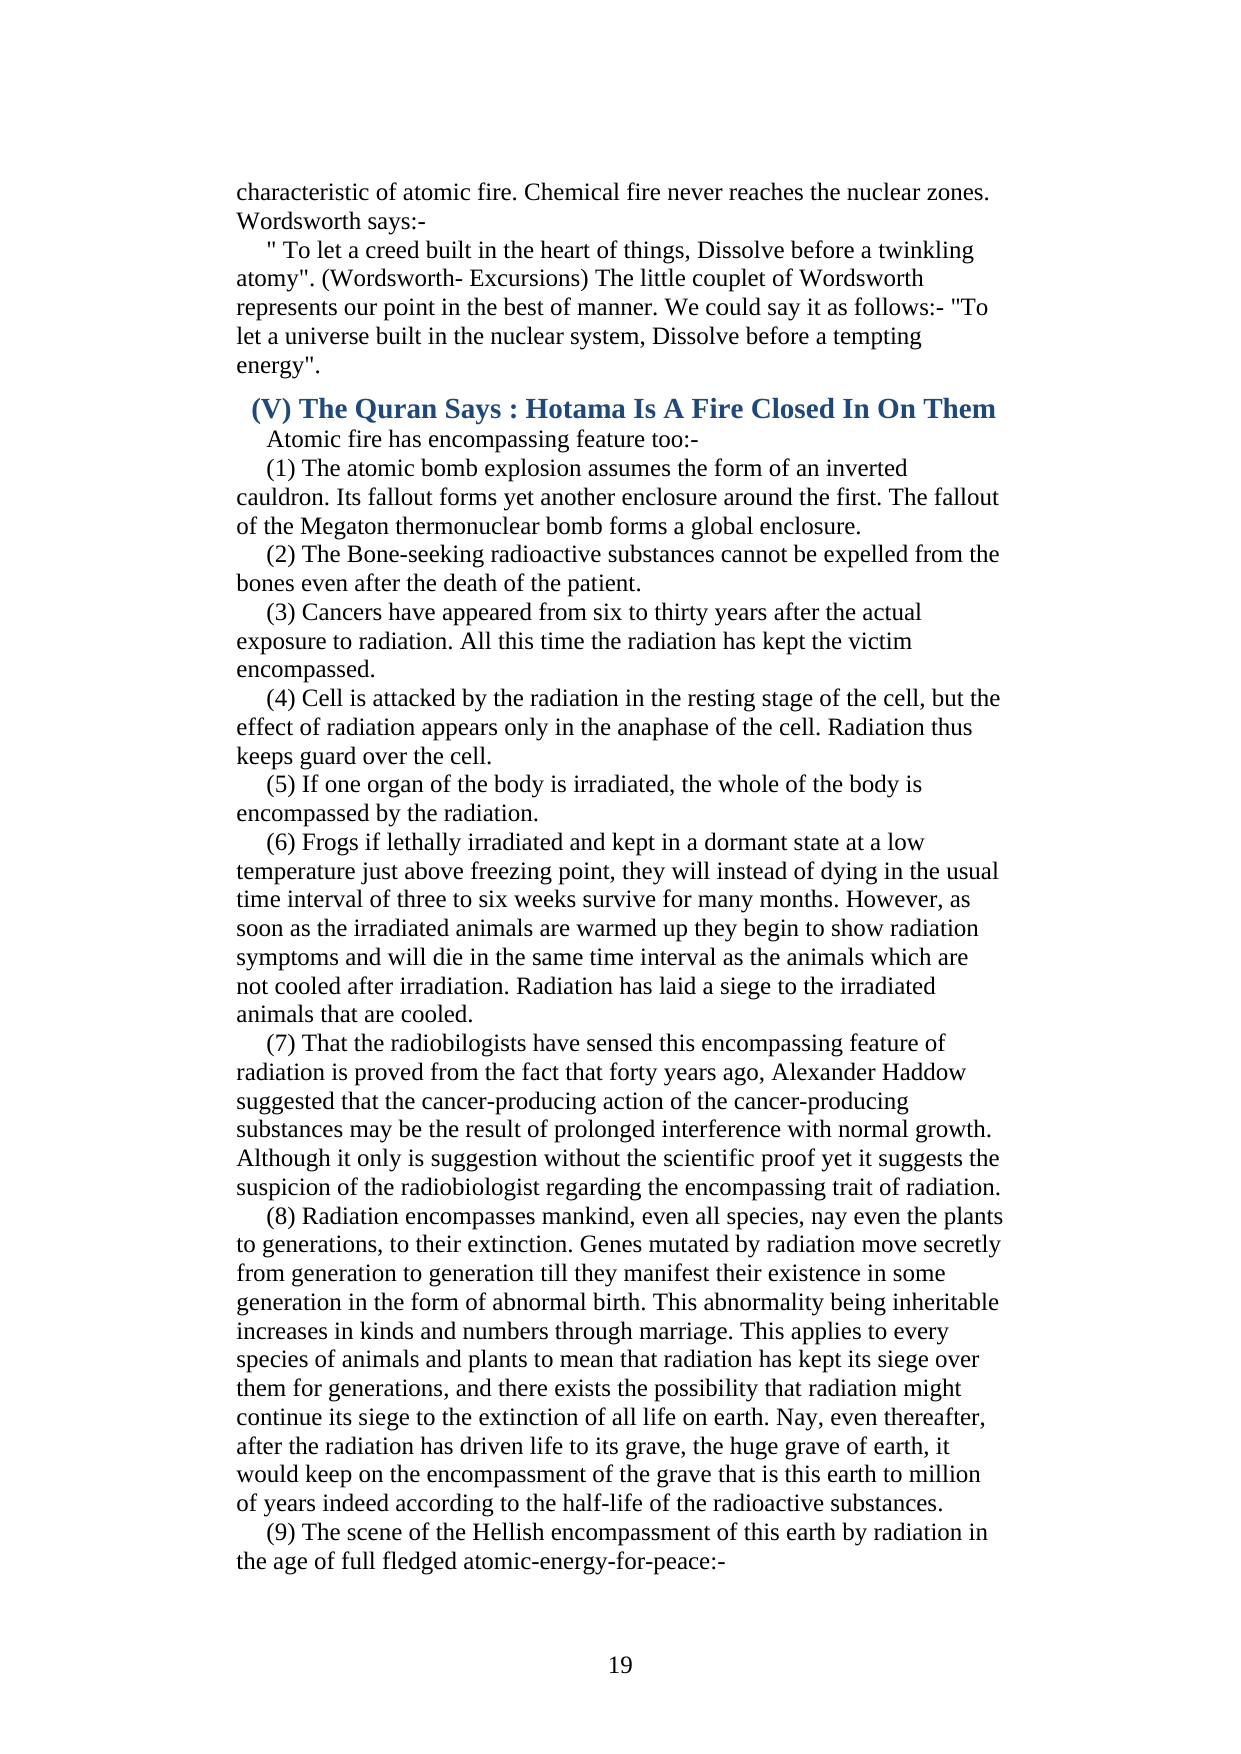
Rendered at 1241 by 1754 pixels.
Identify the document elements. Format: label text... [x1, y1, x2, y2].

text (9) The scene of the Hellish encompassment of this earth by radiation in the age of full fledged atomic-energy-for-peace:- [236, 1517, 1004, 1574]
text (4) Cell is attacked by the radiation in the resting stage of the cell, but the effect of radiation appears only in the anaphase of the cell. Radiation thus keeps guard over the cell. [236, 683, 1004, 769]
text (6) Frogs if lethally irradiated and kept in a dormant state at a low temperature just above freezing point, they will instead of dying in the usual time interval of three to six weeks survive for many months. However, as soon as the irradiated animals are warmed up they begin to show radiation symptoms and will die in the same time interval as the animals which are not cooled after irradiation. Radiation has laid a siege to the irradiated animals that are cooled. [236, 827, 1004, 1028]
text " To let a creed built in the heart of things, Dissolve before a twinkling atomy". (Wordsworth- Excursions) The little couplet of Wordsworth represents our point in the best of manner. We could say it as follows:- "To let a universe built in the nuclear system, Dissolve before a tempting energy". [236, 235, 1004, 378]
text (7) That the radiobilogists have sensed this encompassing feature of radiation is proved from the fact that forty years ago, Alexander Haddow suggested that the cancer-producing action of the cancer-producing substances may be the result of prolonged interference with normal growth. Although it only is suggestion without the scientific proof yet it suggests the suspicion of the radiobiologist regarding the encompassing trait of radiation. [236, 1028, 1004, 1201]
subtitle (V) The Quran Says : Hotama Is A Fire Closed In On Them [236, 391, 1004, 424]
text (2) The Bone-seeking radioactive substances cannot be expelled from the bones even after the death of the patient. [236, 539, 1004, 597]
text (8) Radiation encompasses mankind, even all species, nay even the plants to generations, to their extinction. Genes mutated by radiation move secretly from generation to generation till they manifest their existence in some generation in the form of abnormal birth. This abnormality being inheritable increases in kinds and numbers through marriage. This applies to every species of animals and plants to mean that radiation has kept its siege over them for generations, and there exists the possibility that radiation might continue its siege to the extinction of all life on earth. Nay, even thereafter, after the radiation has driven life to its grave, the huge grave of earth, it would keep on the encompassment of the grave that is this earth to million of years indeed according to the half-life of the radioactive substances. [236, 1201, 1004, 1517]
text (1) The atomic bomb explosion assumes the form of an inverted cauldron. Its fallout forms yet another enclosure around the first. The fallout of the Megaton thermonuclear bomb forms a global enclosure. [236, 453, 1004, 539]
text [236, 177, 1004, 235]
text Atomic fire has encompassing feature too:- [236, 424, 1004, 453]
text (5) If one organ of the body is irradiated, the whole of the body is encompassed by the radiation. [236, 769, 1004, 827]
text (3) Cancers have appeared from six to thirty years after the actual exposure to radiation. All this time the radiation has kept the victim encompassed. [236, 597, 1004, 683]
